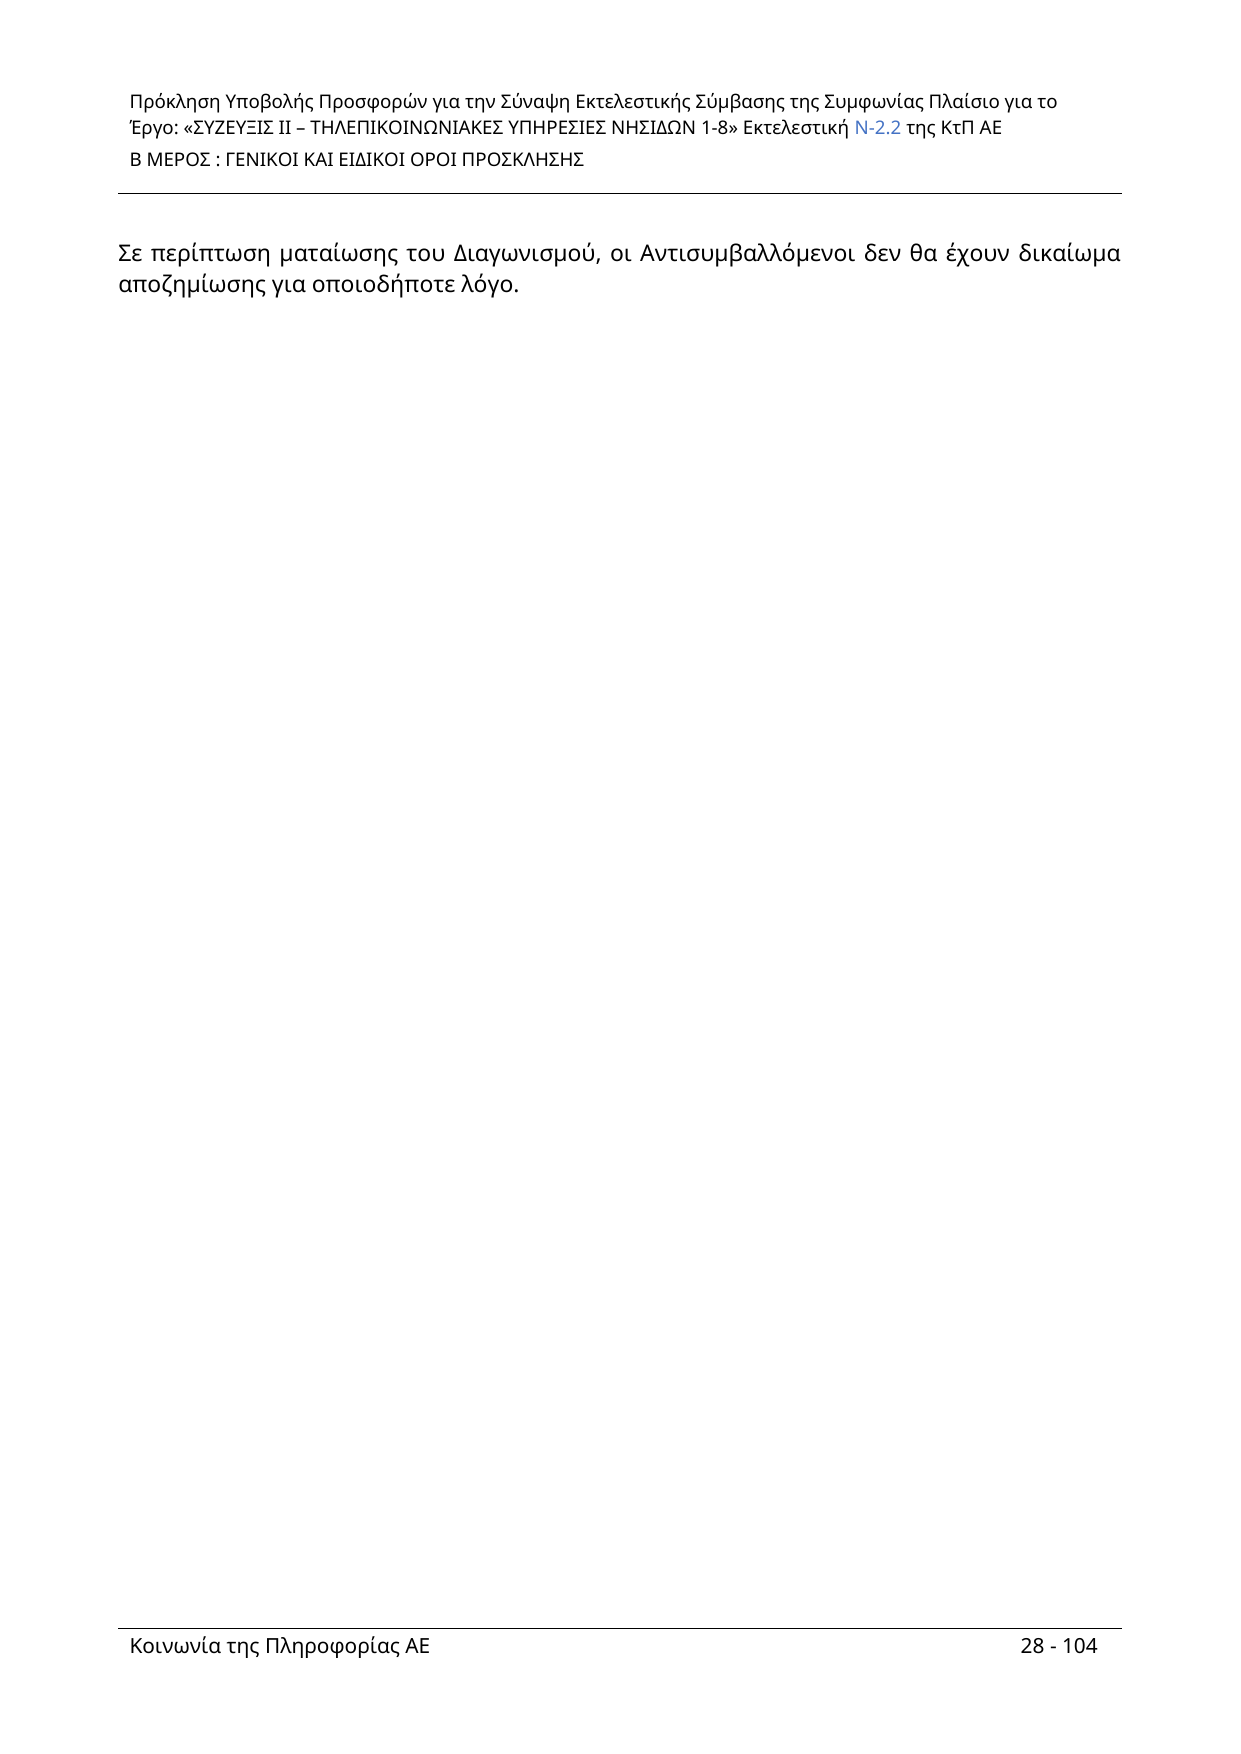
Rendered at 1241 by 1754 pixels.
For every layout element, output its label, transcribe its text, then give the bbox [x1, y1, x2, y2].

text Σε περίπτωση ματαίωσης του Διαγωνισμού, οι Αντισυμβαλλόμενοι δεν θα έχουν δικαίωμα αποζημίωσης για οποιοδήποτε λόγο. [118, 236, 1122, 299]
